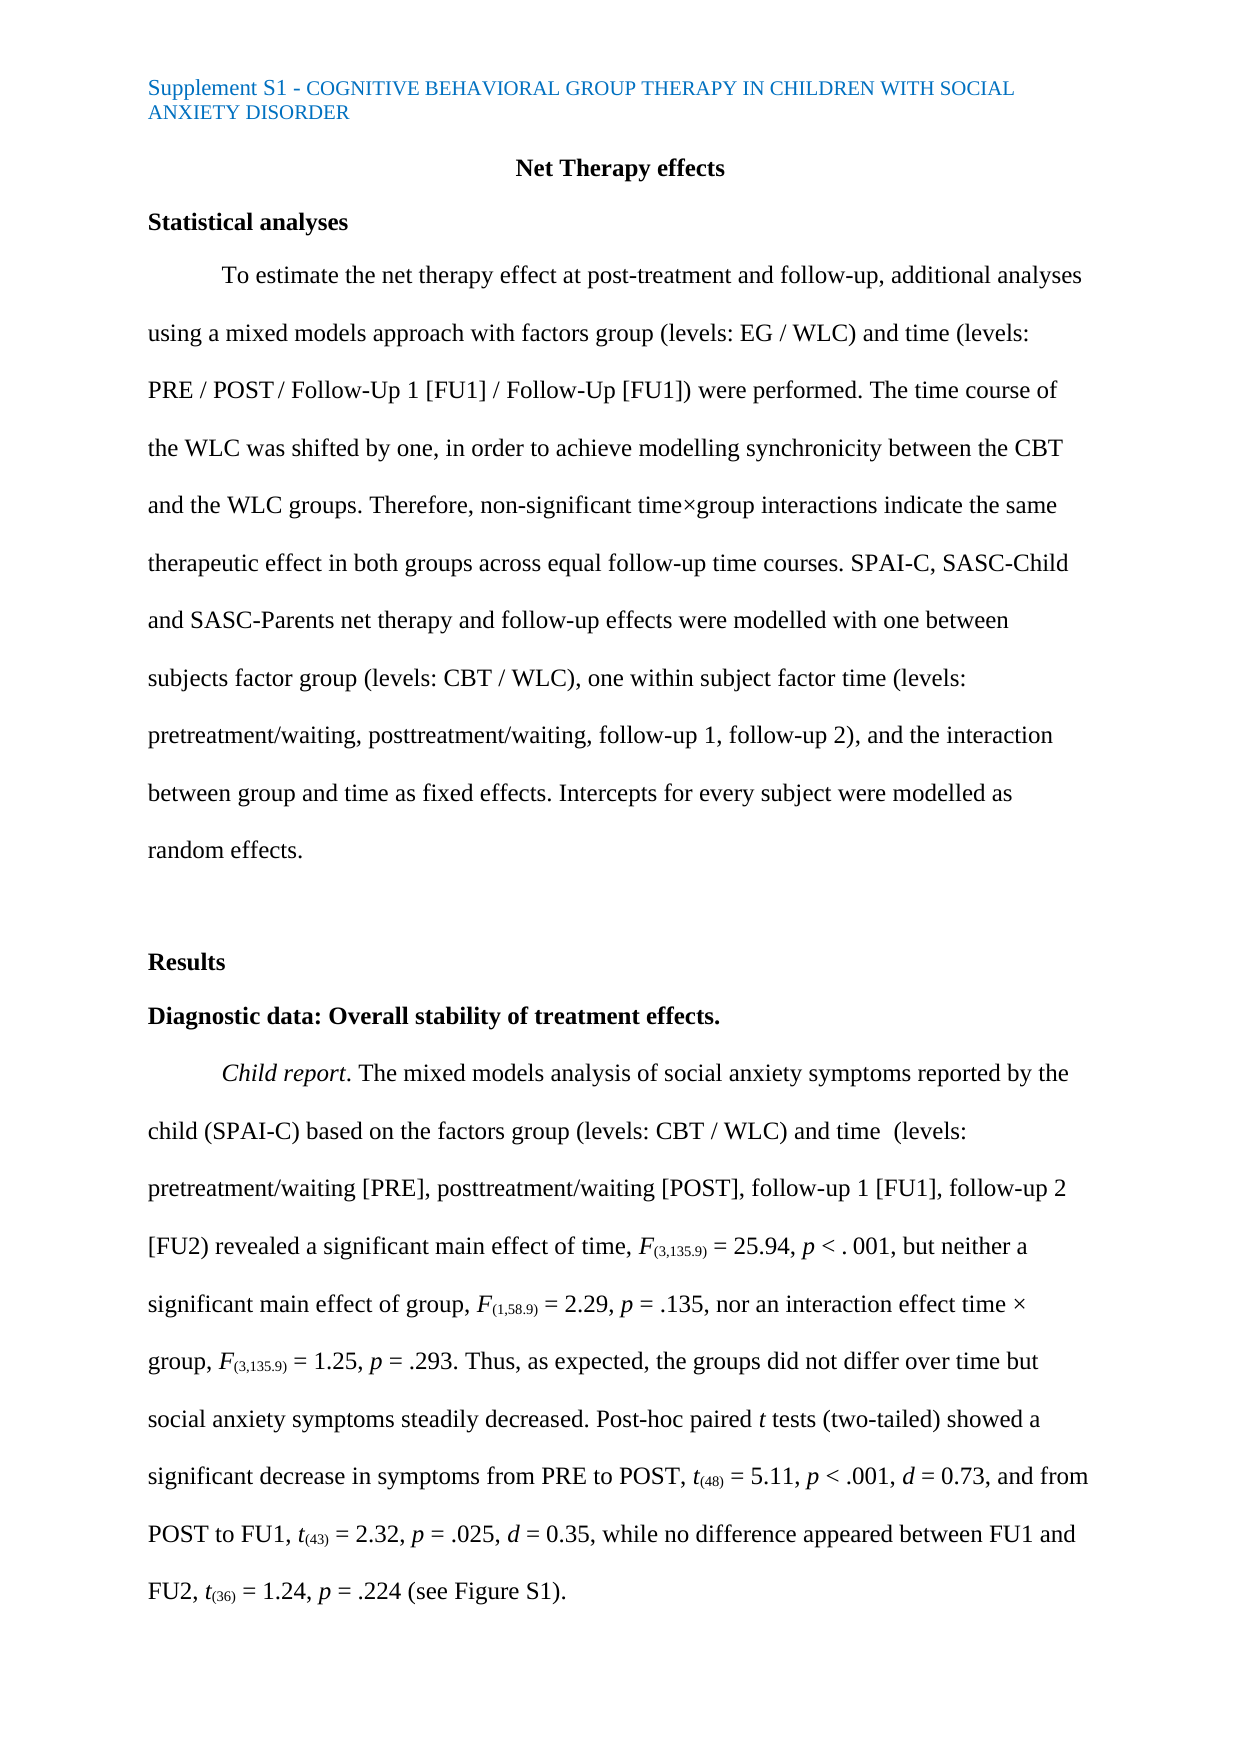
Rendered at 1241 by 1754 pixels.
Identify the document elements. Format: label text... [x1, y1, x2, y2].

text Child report. The mixed models analysis of social anxiety symptoms reported by the child (SPAI-C) based on the factors group (levels: CBT / WLC) and time (levels: pretreatment/waiting [PRE], posttreatment/waiting [POST], follow-up 1 [FU1], follow-up 2 [FU2) revealed a significant main effect of time, F(3,135.9) = 25.94, p < . 001, but neither a significant main effect of group, F(1,58.9) = 2.29, p = .135, nor an interaction effect time × group, F(3,135.9) = 1.25, p = .293. Thus, as expected, the groups did not differ over time but social anxiety symptoms steadily decreased. Post-hoc paired t tests (two-tailed) showed a significant decrease in symptoms from PRE to POST, t(48) = 5.11, p < .001, d = 0.73, and from POST to FU1, t(43) = 2.32, p = .025, d = 0.35, while no difference appeared between FU1 and FU2, t(36) = 1.24, p = .224 (see Figure S1). [148, 1058, 1093, 1605]
text Net Therapy effects [148, 153, 1093, 182]
text Results [148, 947, 1093, 976]
text Statistical analyses [148, 207, 1093, 236]
text To estimate the net therapy effect at post-treatment and follow-up, additional analyses using a mixed models approach with factors group (levels: EG / WLC) and time (levels: PRE / POST / Follow-Up 1 [FU1] / Follow-Up [FU1]) were performed. The time course of the WLC was shifted by one, in order to achieve modelling synchronicity between the CBT and the WLC groups. Therefore, non-significant time×group interactions indicate the same therapeutic effect in both groups across equal follow-up time courses. SPAI-C, SASC-Child and SASC-Parents net therapy and follow-up effects were modelled with one between subjects factor group (levels: CBT / WLC), one within subject factor time (levels: pretreatment/waiting, posttreatment/waiting, follow-up 1, follow-up 2), and the interaction between group and time as fixed effects. Intercepts for every subject were modelled as random effects. [148, 261, 1093, 864]
subtitle Diagnostic data: Overall stability of treatment effects. [148, 1001, 1093, 1029]
